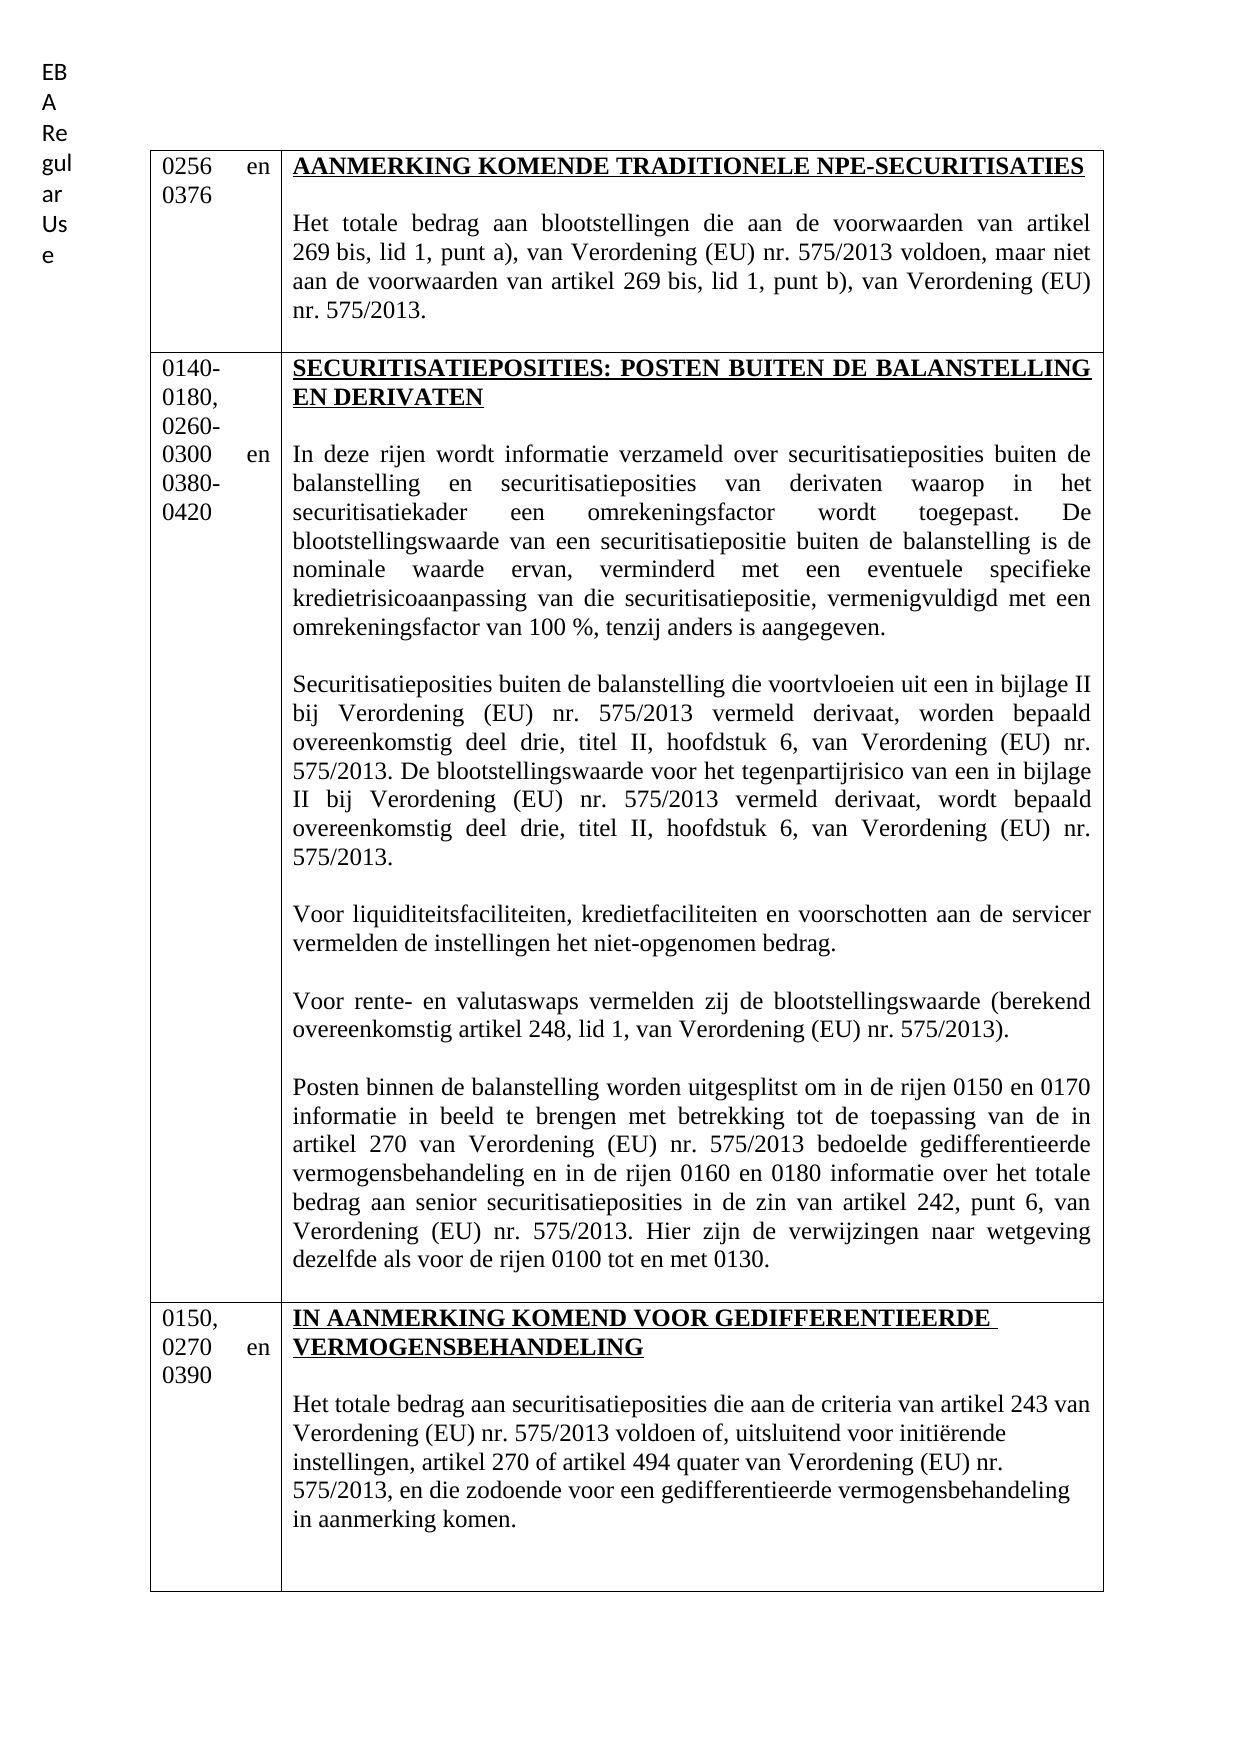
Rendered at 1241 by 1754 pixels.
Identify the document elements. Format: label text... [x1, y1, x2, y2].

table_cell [282, 151, 1103, 352]
table_cell IN AANMERKING KOMEND VOOR GEDIFFERENTIEERDE VERMOGENSBEHANDELING Het totale bedrag aan securitisatieposities die aan de criteria van artikel 243 van Verordening (EU) nr. 575/2013 voldoen of, uitsluitend voor initiërende instellingen, artikel 270 of artikel 494 quater van Verordening (EU) nr. 575/2013, en die zodoende voor een gedifferentieerde vermogensbehandeling in aanmerking komen. [282, 1303, 1103, 1591]
table_cell SECURITISATIEPOSITIES: POSTEN BUITEN DE BALANSTELLING EN DERIVATEN In deze rijen wordt informatie verzameld over securitisatieposities buiten de balanstelling en securitisatieposities van derivaten waarop in het securitisatiekader een omrekeningsfactor wordt toegepast. De blootstellingswaarde van een securitisatiepositie buiten de balanstelling is de nominale waarde ervan, verminderd met een eventuele specifieke kredietrisicoaanpassing van die securitisatiepositie, vermenigvuldigd met een omrekeningsfactor van 100 %, tenzij anders is aangegeven. Securitisatieposities buiten de balanstelling die voortvloeien uit een in bijlage II bij Verordening (EU) nr. 575/2013 vermeld derivaat, worden bepaald overeenkomstig deel drie, titel II, hoofdstuk 6, van Verordening (EU) nr. 575/2013. De blootstellingswaarde voor het tegenpartijrisico van een in bijlage II bij Verordening (EU) nr. 575/2013 vermeld derivaat, wordt bepaald overeenkomstig deel drie, titel II, hoofdstuk 6, van Verordening (EU) nr. 575/2013. Voor liquiditeitsfaciliteiten, kredietfaciliteiten en voorschotten aan de servicer vermelden de instellingen het niet-opgenomen bedrag. Voor rente- en valutaswaps vermelden zij de blootstellingswaarde (berekend overeenkomstig artikel 248, lid 1, van Verordening (EU) nr. 575/2013). Posten binnen de balanstelling worden uitgesplitst om in de rijen 0150 en 0170 informatie in beeld te brengen met betrekking tot de toepassing van de in artikel 270 van Verordening (EU) nr. 575/2013 bedoelde gedifferentieerde vermogensbehandeling en in de rijen 0160 en 0180 informatie over het totale bedrag aan senior securitisatieposities in de zin van artikel 242, punt 6, van Verordening (EU) nr. 575/2013. Hier zijn de verwijzingen naar wetgeving dezelfde als voor de rijen 0100 tot en met 0130. [282, 353, 1103, 1302]
table_cell 0136, 0256 en 0376 [151, 151, 281, 352]
table_cell 0150, 0270 en 0390 [151, 1303, 281, 1591]
table_cell 0140-0180, 0260-0300 en 0380-0420 [151, 353, 281, 1302]
